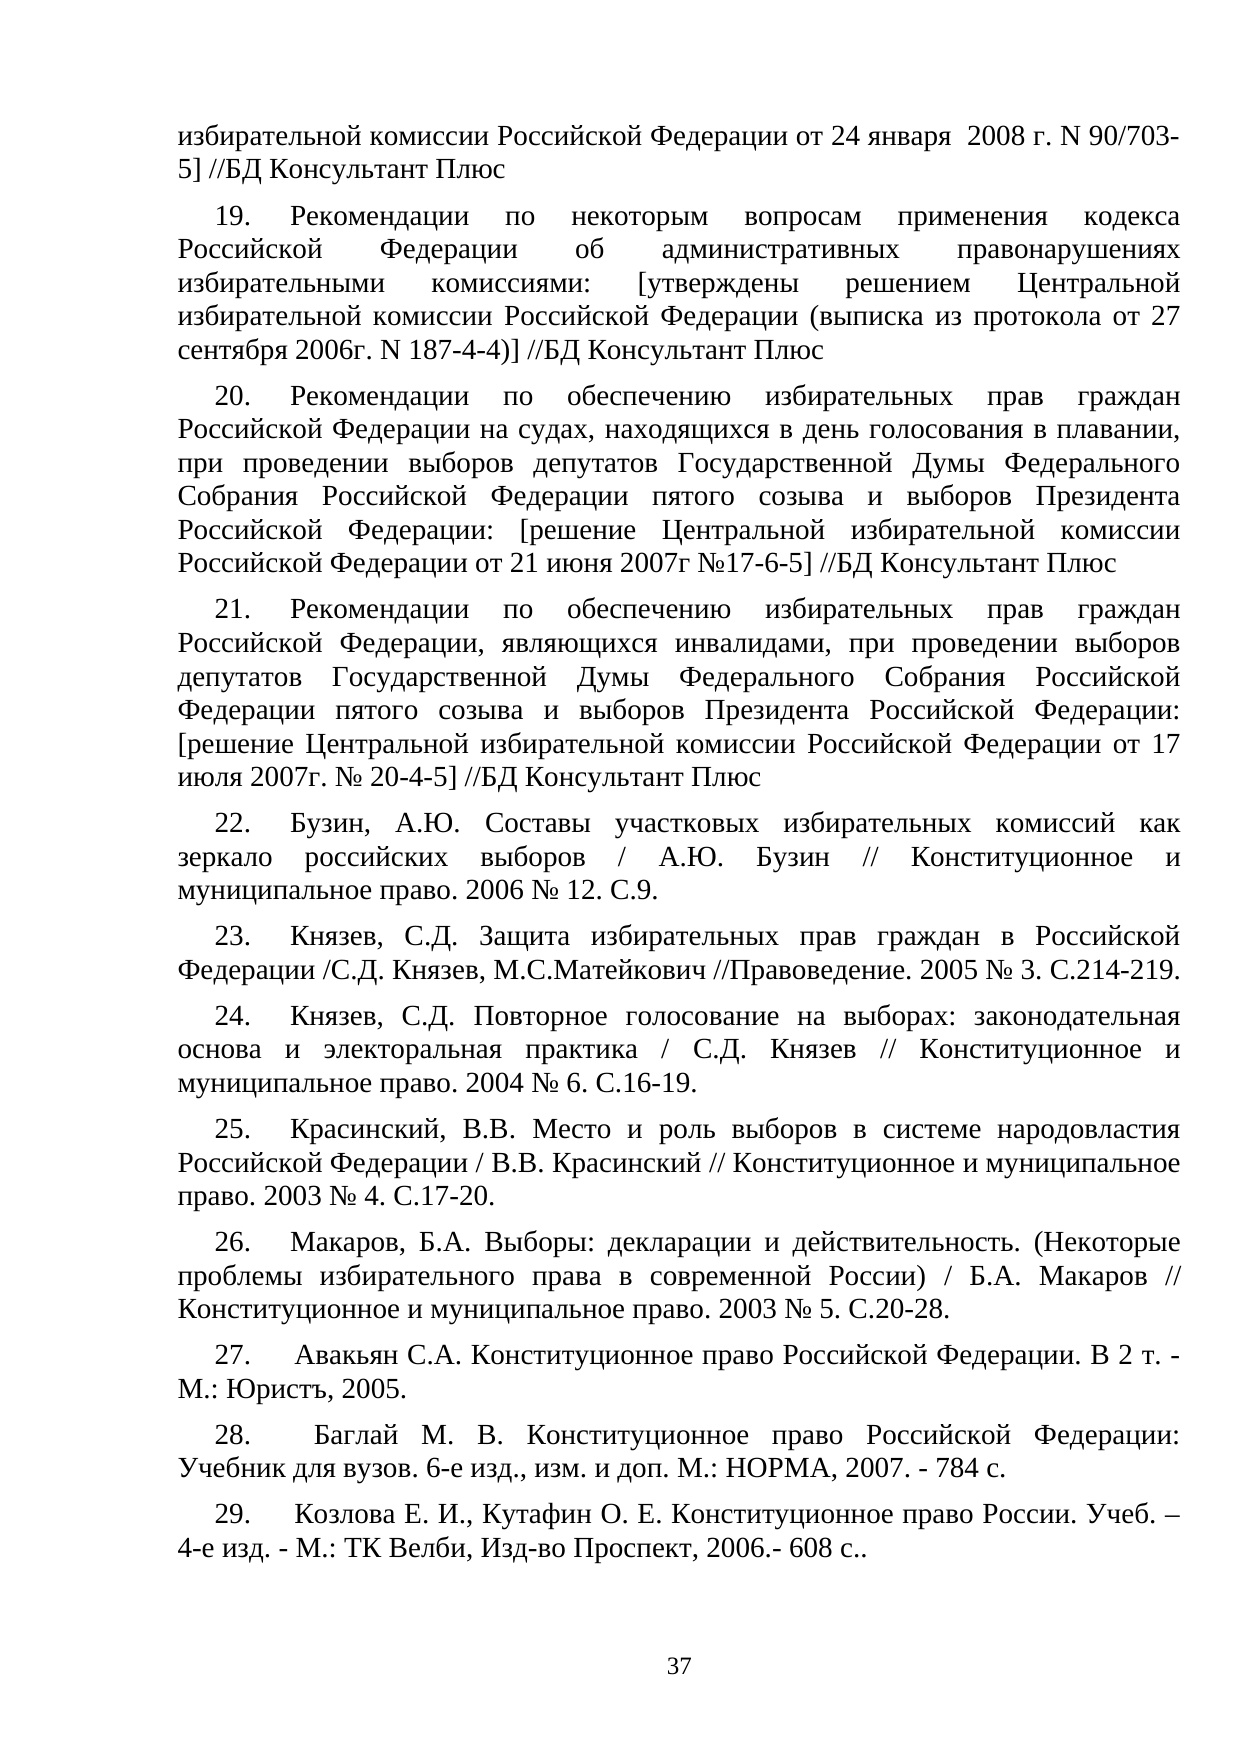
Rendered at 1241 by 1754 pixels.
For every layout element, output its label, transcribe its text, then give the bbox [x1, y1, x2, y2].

list Баглай М. В. Конституционное право Российской Федерации: Учебник для вузов. 6-е изд., изм. и доп. М.: НОРМА, 2007. - 784 с. [177, 1417, 1181, 1484]
list Князев, С.Д. Защита избирательных прав граждан в Российской Федерации /С.Д. Князев, М.С.Матейкович //Правоведение. 2005 № 3. С.214-219. [177, 918, 1181, 986]
list Бузин, А.Ю. Составы участковых избирательных комиссий как зеркало российских выборов / А.Ю. Бузин // Конституционное и муниципальное право. 2006 № 12. С.9. [177, 805, 1181, 906]
list Макаров, Б.А. Выборы: декларации и действительность. (Некоторые проблемы избирательного права в современной России) / Б.А. Макаров // Конституционное и муниципальное право. 2003 № 5. С.20-28. [177, 1224, 1181, 1325]
list Красинский, В.В. Место и роль выборов в системе народовластия Российской Федерации / В.В. Красинский // Конституционное и муниципальное право. 2003 № 4. С.17-20. [177, 1111, 1181, 1212]
list Козлова Е. И., Кутафин О. Е. Конституционное право России. Учеб. – 4-е изд. - М.: ТК Велби, Изд-во Проспект, 2006.- 608 с.. [177, 1497, 1181, 1564]
list Рекомендации по некоторым вопросам применения кодекса Российской Федерации об административных правонарушениях избирательными комиссиями: [утверждены решением Центральной избирательной комиссии Российской Федерации (выписка из протокола от 27 сентября 2006г. N 187-4-4)] //БД Консультант Плюс [177, 198, 1181, 365]
list Рекомендации по обеспечению избирательных прав граждан Российской Федерации на судах, находящихся в день голосования в плавании, при проведении выборов депутатов Государственной Думы Федерального Собрания Российской Федерации пятого созыва и выборов Президента Российской Федерации: [решение Центральной избирательной комиссии Российской Федерации от 21 июня 2007г №17-6-5] //БД Консультант Плюс [177, 378, 1181, 579]
list Авакьян С.А. Конституционное право Российской Федерации. В 2 т. - М.: Юристъ, 2005. [177, 1337, 1181, 1404]
list Князев, С.Д. Повторное голосование на выборах: законодательная основа и электоральная практика / С.Д. Князев // Конституционное и муниципальное право. 2004 № 6. С.16-19. [177, 998, 1181, 1099]
list Рекомендации по обеспечению избирательных прав граждан Российской Федерации, являющихся инвалидами, при проведении выборов депутатов Государственной Думы Федерального Собрания Российской Федерации пятого созыва и выборов Президента Российской Федерации: [решение Центральной избирательной комиссии Российской Федерации от 17 июля 2007г. № 20-4-5] //БД Консультант Плюс [177, 592, 1181, 793]
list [177, 118, 1181, 185]
